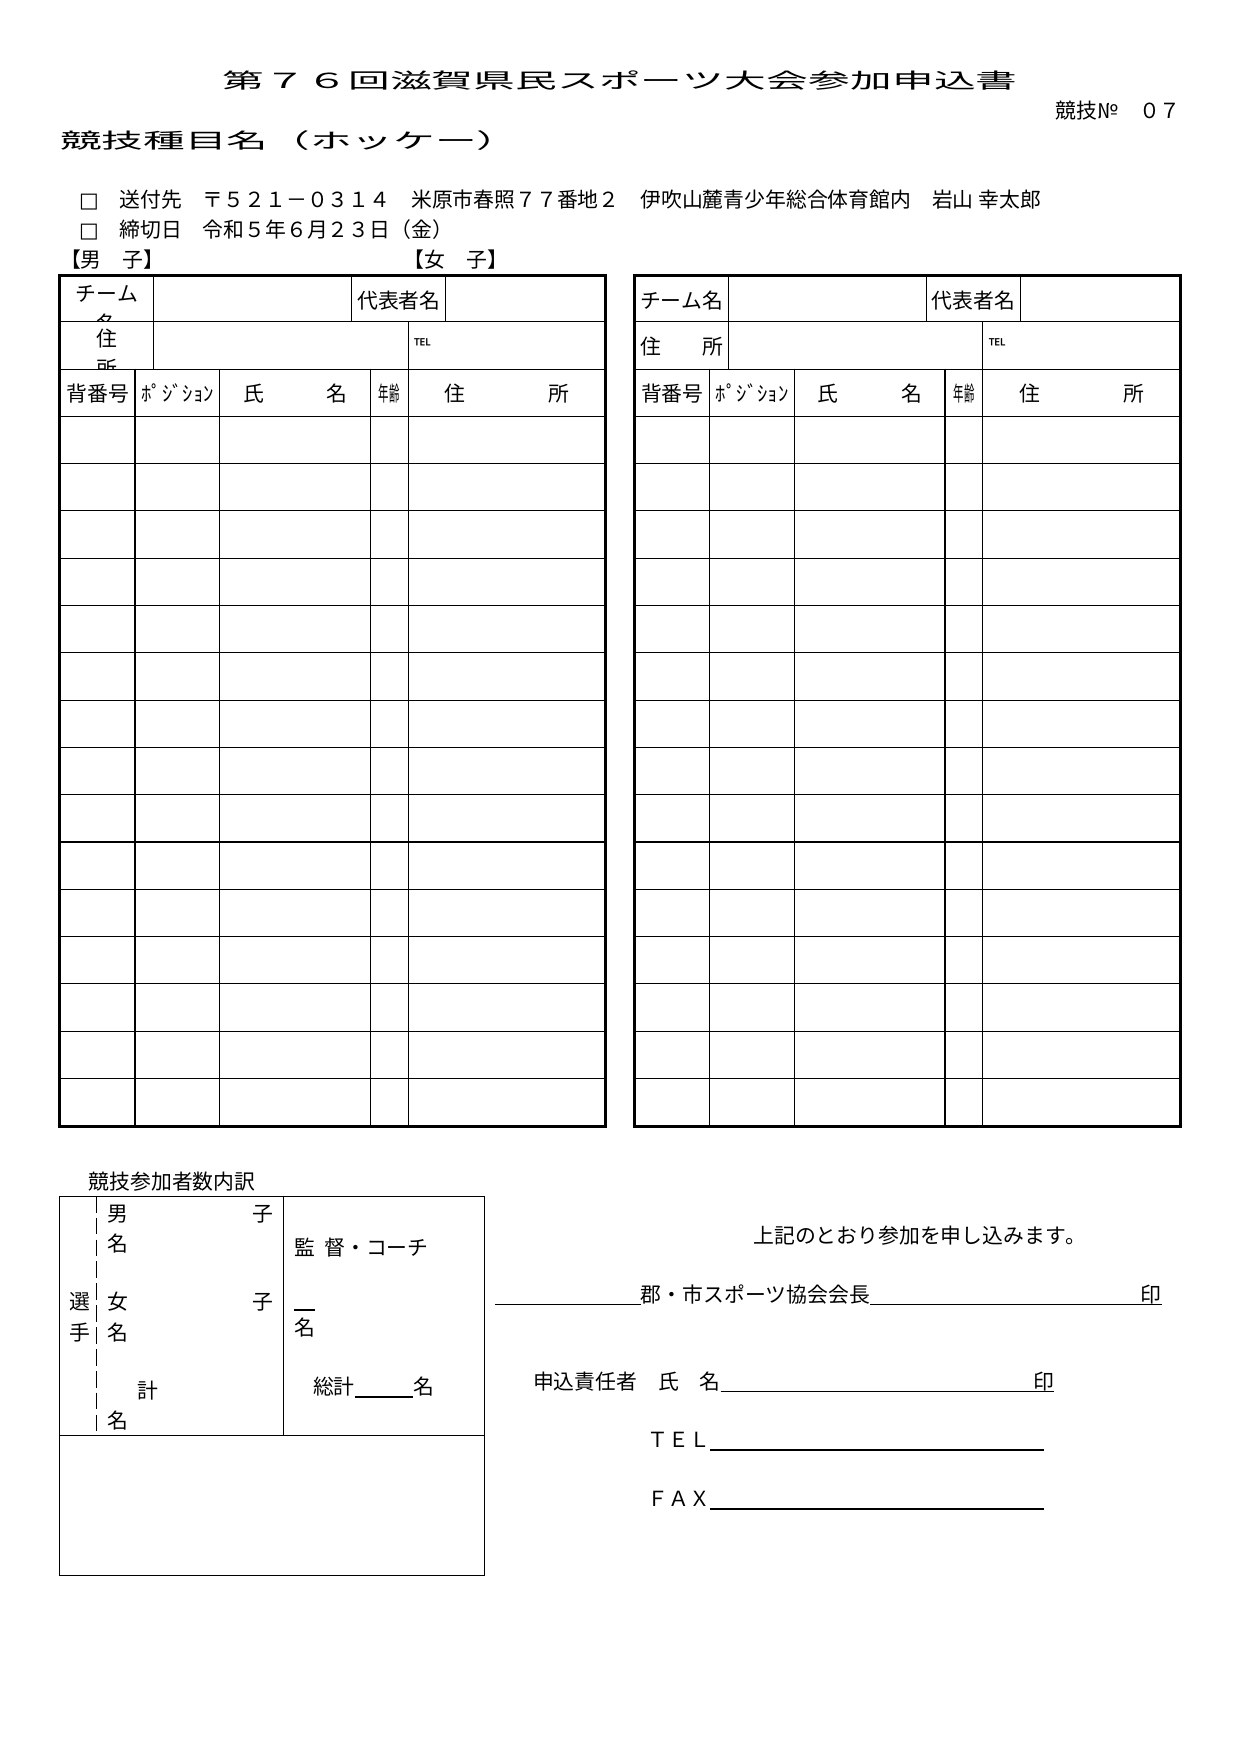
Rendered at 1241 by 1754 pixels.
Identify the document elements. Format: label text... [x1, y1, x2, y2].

table_cell [60, 1436, 484, 1575]
table_cell [710, 653, 794, 699]
table_cell [983, 890, 1179, 936]
table_cell [636, 511, 709, 558]
table_cell [220, 701, 370, 747]
table_cell [710, 511, 794, 558]
table_cell [710, 984, 794, 1031]
table_cell [983, 984, 1179, 1031]
table_cell [136, 795, 219, 841]
table_header [1021, 277, 1179, 321]
table_cell [220, 417, 370, 463]
table_cell [636, 890, 709, 936]
table_cell [220, 606, 370, 652]
table_cell [795, 417, 944, 463]
table_cell [409, 1079, 604, 1125]
table_cell [136, 417, 219, 463]
table_cell [371, 511, 408, 558]
table_cell [795, 1032, 944, 1078]
table_cell [636, 701, 709, 747]
table_cell [795, 464, 944, 510]
table_cell [136, 1032, 219, 1078]
table_cell [371, 843, 408, 889]
table_cell [61, 1079, 134, 1125]
table_cell [636, 1079, 709, 1125]
table_cell [795, 559, 944, 605]
table_cell [946, 1032, 982, 1078]
table_cell [710, 559, 794, 605]
table_cell [409, 795, 604, 841]
table_cell [710, 1079, 794, 1125]
table_cell [61, 748, 134, 794]
table_cell [220, 1079, 370, 1125]
table_header [607, 274, 633, 1125]
table_cell [61, 464, 134, 510]
table_cell [136, 464, 219, 510]
table_cell [795, 511, 944, 558]
table_cell [61, 606, 134, 652]
table_cell [136, 606, 219, 652]
table_cell [61, 1032, 134, 1078]
table_cell [136, 843, 219, 889]
table_cell [983, 559, 1179, 605]
table_header 代表者名 [927, 277, 1020, 321]
table_cell [136, 701, 219, 747]
table_cell [409, 606, 604, 652]
table_cell [136, 890, 219, 936]
table_cell [409, 464, 604, 510]
table_cell [983, 417, 1179, 463]
table_cell 住 所 [636, 322, 728, 368]
table_cell [136, 653, 219, 699]
table_cell [636, 653, 709, 699]
table_cell [61, 511, 134, 558]
table_cell [946, 984, 982, 1031]
table_cell 住 所 [983, 370, 1179, 416]
table_cell [795, 984, 944, 1031]
table_header 代表者名 [352, 277, 445, 321]
table_cell [371, 984, 408, 1031]
table_cell [136, 559, 219, 605]
table_cell [636, 417, 709, 463]
table_cell 住 所 [61, 322, 153, 368]
table_cell [795, 843, 944, 889]
table_cell ℡ [409, 322, 604, 368]
table_cell [371, 417, 408, 463]
table_cell [61, 653, 134, 699]
table_cell [636, 748, 709, 794]
table_cell [710, 748, 794, 794]
table_cell [136, 748, 219, 794]
table_cell 男 子 名 女 子 名 計 名 [97, 1197, 283, 1435]
table_cell [946, 701, 982, 747]
table_cell [946, 937, 982, 983]
table_cell [983, 1079, 1179, 1125]
table_cell [795, 937, 944, 983]
table_cell [983, 511, 1179, 558]
table_cell [729, 322, 982, 368]
table_cell [61, 890, 134, 936]
table_cell [220, 890, 370, 936]
table_cell [136, 937, 219, 983]
table_cell [983, 843, 1179, 889]
table_cell [983, 464, 1179, 510]
table_cell 氏 名 [220, 370, 370, 416]
table_cell 背番号 [636, 370, 709, 416]
table_cell [710, 937, 794, 983]
table_cell [154, 322, 408, 368]
table_cell [220, 937, 370, 983]
table_cell 選 手 [60, 1197, 97, 1435]
table_cell [795, 653, 944, 699]
table_cell [371, 1079, 408, 1125]
table_cell ℡ [983, 322, 1179, 368]
table_header [446, 277, 604, 321]
table_cell [946, 843, 982, 889]
table_cell [371, 748, 408, 794]
text 【男 子】 【女 子】 [60, 244, 1180, 274]
table_cell [946, 890, 982, 936]
table_cell [220, 464, 370, 510]
table_cell 背番号 [61, 370, 134, 416]
text □ 締切日 令和５年６月２３日（金） [60, 213, 1180, 244]
table_cell [220, 748, 370, 794]
table_cell ﾎﾟｼﾞｼｮﾝ [710, 370, 794, 416]
table_cell [795, 1079, 944, 1125]
table_cell [795, 701, 944, 747]
table_cell [983, 748, 1179, 794]
table_cell 年齢 [371, 370, 408, 416]
table_cell [946, 1079, 982, 1125]
table_cell [61, 843, 134, 889]
table_cell [136, 1079, 219, 1125]
table_cell [409, 559, 604, 605]
table_cell [220, 795, 370, 841]
table_cell [983, 1032, 1179, 1078]
text 競技№ ０７ [60, 94, 1180, 124]
table_cell [946, 511, 982, 558]
table_cell [220, 653, 370, 699]
table_cell [220, 559, 370, 605]
table_header [729, 277, 926, 321]
table_cell [371, 1032, 408, 1078]
table_cell [636, 843, 709, 889]
table_cell [220, 843, 370, 889]
table_cell [710, 795, 794, 841]
table_cell [371, 653, 408, 699]
table_cell [795, 795, 944, 841]
table_cell [795, 890, 944, 936]
table_cell [61, 417, 134, 463]
table_cell [636, 1032, 709, 1078]
table_cell [983, 653, 1179, 699]
table_cell [61, 559, 134, 605]
table_cell [946, 748, 982, 794]
table_cell [710, 464, 794, 510]
table_cell [946, 606, 982, 652]
text 第７６回滋賀県民スポーツ大会参加申込書 [60, 64, 1180, 94]
table_cell [61, 795, 134, 841]
table_cell [946, 417, 982, 463]
table_cell [409, 843, 604, 889]
table_cell [946, 795, 982, 841]
table_cell [983, 937, 1179, 983]
table_cell [710, 606, 794, 652]
table_header 競技参加者数内訳 [59, 1157, 484, 1196]
table_cell [409, 701, 604, 747]
table_cell [795, 748, 944, 794]
table_header チーム名 [636, 277, 728, 321]
table_cell [371, 701, 408, 747]
table_cell [220, 511, 370, 558]
table_cell [61, 701, 134, 747]
table_cell [61, 984, 134, 1031]
table_header [154, 277, 351, 321]
table_cell [983, 795, 1179, 841]
table_cell [136, 511, 219, 558]
table_cell [636, 559, 709, 605]
table_cell [710, 843, 794, 889]
table_cell [710, 417, 794, 463]
table_header チーム名 [61, 277, 153, 321]
table_cell [710, 890, 794, 936]
table_cell [409, 511, 604, 558]
table_cell [409, 937, 604, 983]
table_cell [983, 606, 1179, 652]
table_cell 年齢 [946, 370, 982, 416]
table_cell [371, 890, 408, 936]
table_cell [409, 653, 604, 699]
table_cell [795, 606, 944, 652]
table_cell [409, 417, 604, 463]
table_header 上記のとおり参加を申し込みます。 郡・市スポーツ協会会長 印 申込責任者 氏 名 印 ＴＥＬ ＦＡＸ [484, 1157, 1181, 1575]
table_cell [371, 559, 408, 605]
table_cell [409, 984, 604, 1031]
table_cell [710, 1032, 794, 1078]
table_cell [983, 701, 1179, 747]
text 競技種目名（ホッケー） [60, 124, 1180, 154]
table_cell [636, 795, 709, 841]
table_cell [136, 984, 219, 1031]
table_cell [371, 795, 408, 841]
table_cell [371, 937, 408, 983]
table_cell [710, 701, 794, 747]
table_cell [946, 464, 982, 510]
table_cell [636, 464, 709, 510]
table_cell [946, 559, 982, 605]
table_cell 住 所 [409, 370, 604, 416]
table_cell [220, 1032, 370, 1078]
table_cell [946, 653, 982, 699]
table_cell [636, 606, 709, 652]
table_cell [409, 890, 604, 936]
text □ 送付先 〒５２１－０３１４ 米原市春照７７番地２ 伊吹山麓青少年総合体育館内 岩山 幸太郎 [60, 183, 1180, 213]
table_cell [371, 606, 408, 652]
table_cell [636, 937, 709, 983]
table_cell 監 督・コーチ 名 総計 名 [284, 1197, 484, 1435]
table_cell ﾎﾟｼﾞｼｮﾝ [136, 370, 219, 416]
table_cell [220, 984, 370, 1031]
table_cell [636, 984, 709, 1031]
table_cell [61, 937, 134, 983]
table_cell [371, 464, 408, 510]
table_cell 氏 名 [795, 370, 944, 416]
table_cell [409, 1032, 604, 1078]
table_cell [409, 748, 604, 794]
